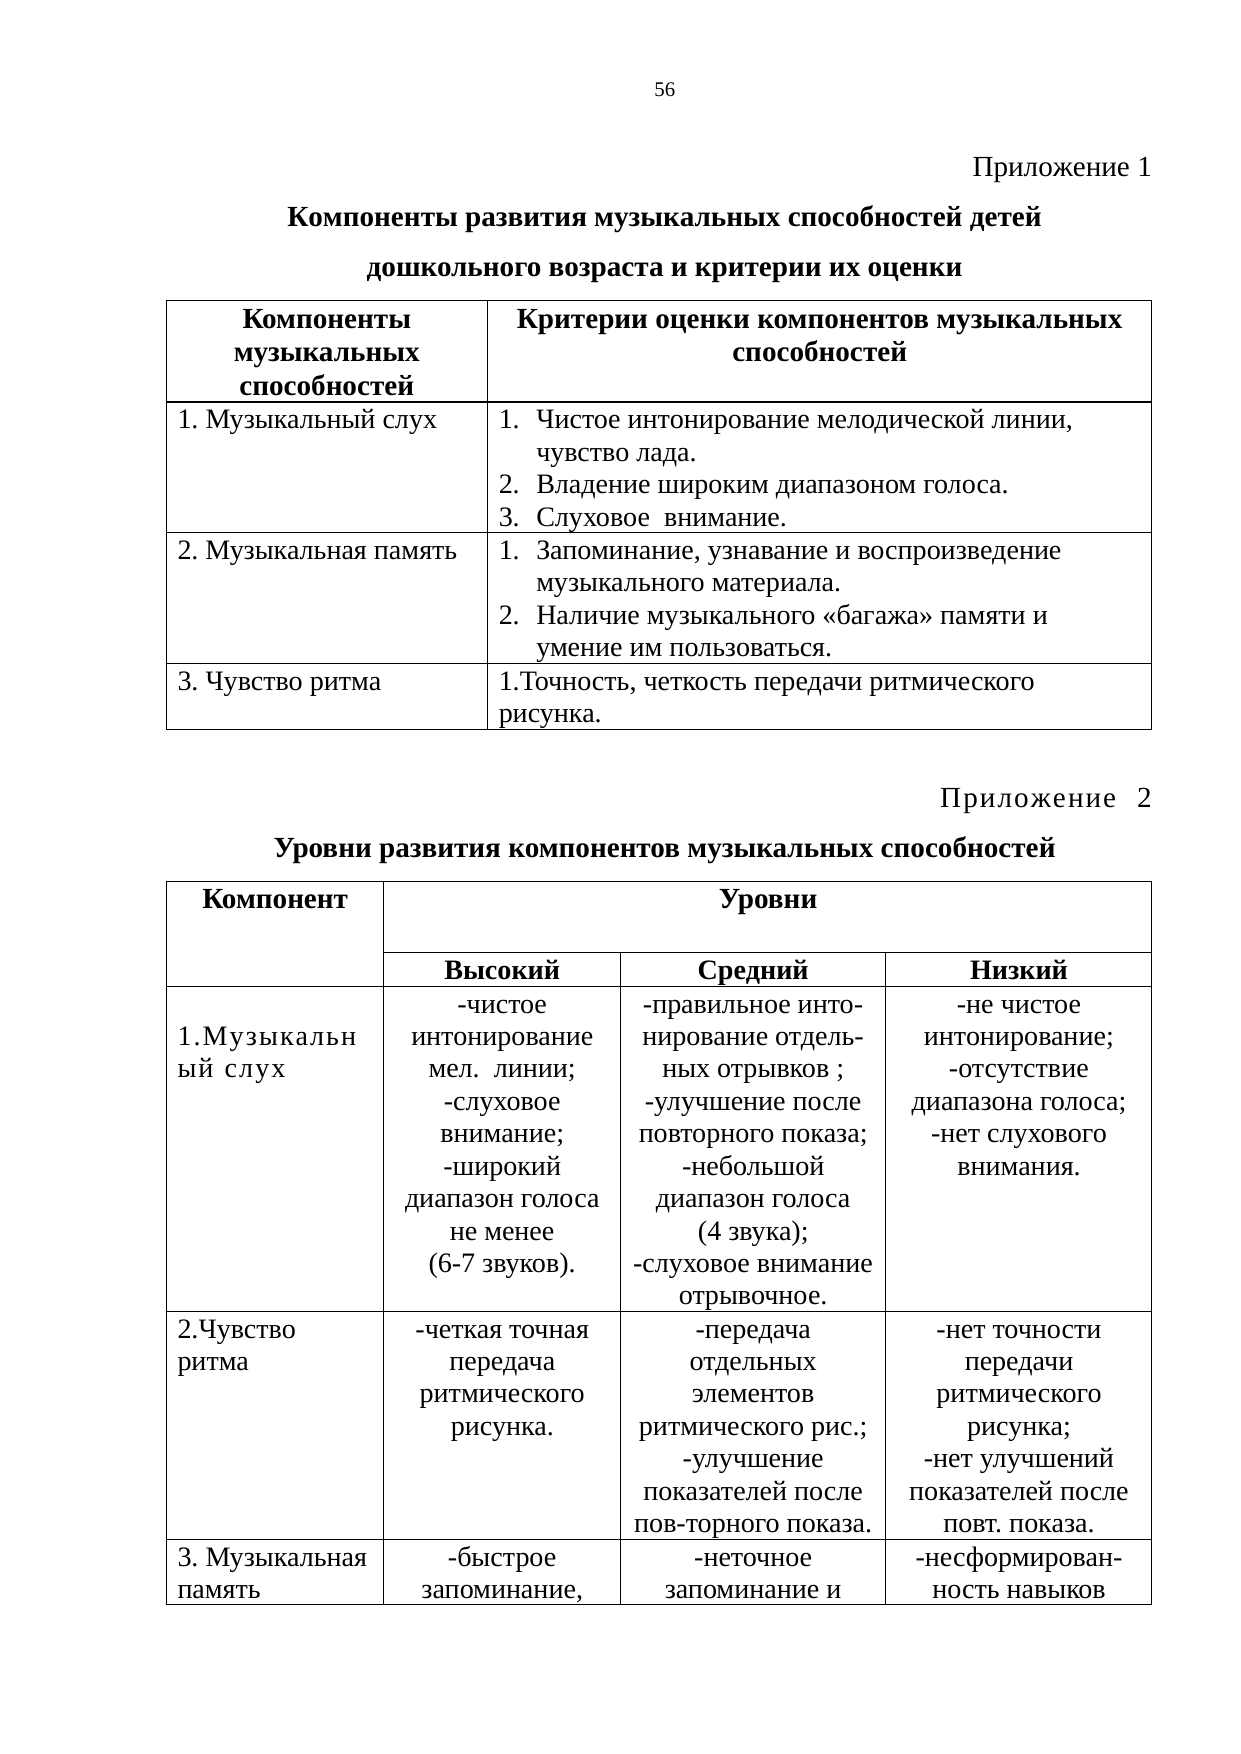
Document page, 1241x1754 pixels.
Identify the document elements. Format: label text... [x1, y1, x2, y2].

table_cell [167, 1540, 383, 1604]
table_cell 1.Музыкальный слух [167, 987, 383, 1311]
text Уровни развития компонентов музыкальных способностей [177, 830, 1152, 864]
table_cell Запоминание, узнавание и воспроизведение музыкального материала. Наличие музыкального «багажа» памяти и умение им пользоваться. [488, 533, 1151, 663]
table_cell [384, 1540, 620, 1604]
table_cell -четкая точная передача ритмического рисунка. [384, 1312, 620, 1538]
table_cell -чистое интонирование мел. линии; -слуховое внимание; -широкий диапазон голоса не менее (6-7 звуков). [384, 987, 620, 1311]
table_header Компоненты музыкальных способностей [167, 301, 487, 401]
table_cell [621, 1540, 885, 1604]
table_cell 2. Музыкальная память [167, 533, 487, 663]
table_cell Низкий [886, 953, 1151, 986]
table_cell 2.Чувство ритма [167, 1312, 383, 1538]
text Компоненты развития музыкальных способностей детей [177, 199, 1152, 233]
text дошкольного возраста и критерии их оценки [177, 249, 1152, 283]
table_header Уровни [384, 882, 1151, 952]
table_cell 1.Точность, четкость передачи ритмического рисунка. [488, 664, 1151, 728]
text Приложение 1 [177, 149, 1152, 182]
table_cell -правильное инто-нирование отдель-ных отрывков ; -улучшение после повторного показа; -небольшой диапазон голоса (4 звука); -слуховое внимание отрывочное. [621, 987, 885, 1311]
table_cell 1. Музыкальный слух [167, 403, 487, 532]
table_cell Средний [621, 953, 885, 986]
table_cell -нет точности передачи ритмического рисунка; -нет улучшений показателей после повт. показа. [886, 1312, 1151, 1538]
table_header Критерии оценки компонентов музыкальных способностей [488, 301, 1151, 401]
text Приложение 2 [177, 780, 1152, 813]
table_cell -не чистое интонирование; -отсутствие диапазона голоса; -нет слухового внимания. [886, 987, 1151, 1311]
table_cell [886, 1540, 1151, 1604]
table_header Компонент [167, 882, 383, 986]
table_cell Чистое интонирование мелодической линии, чувство лада. Владение широким диапазоном голоса. Слуховое внимание. [488, 403, 1151, 532]
table_cell Высокий [384, 953, 620, 986]
table_cell -передача отдельных элементов ритмического рис.; -улучшение показателей после пов-торного показа. [621, 1312, 885, 1538]
table_cell 3. Чувство ритма [167, 664, 487, 728]
